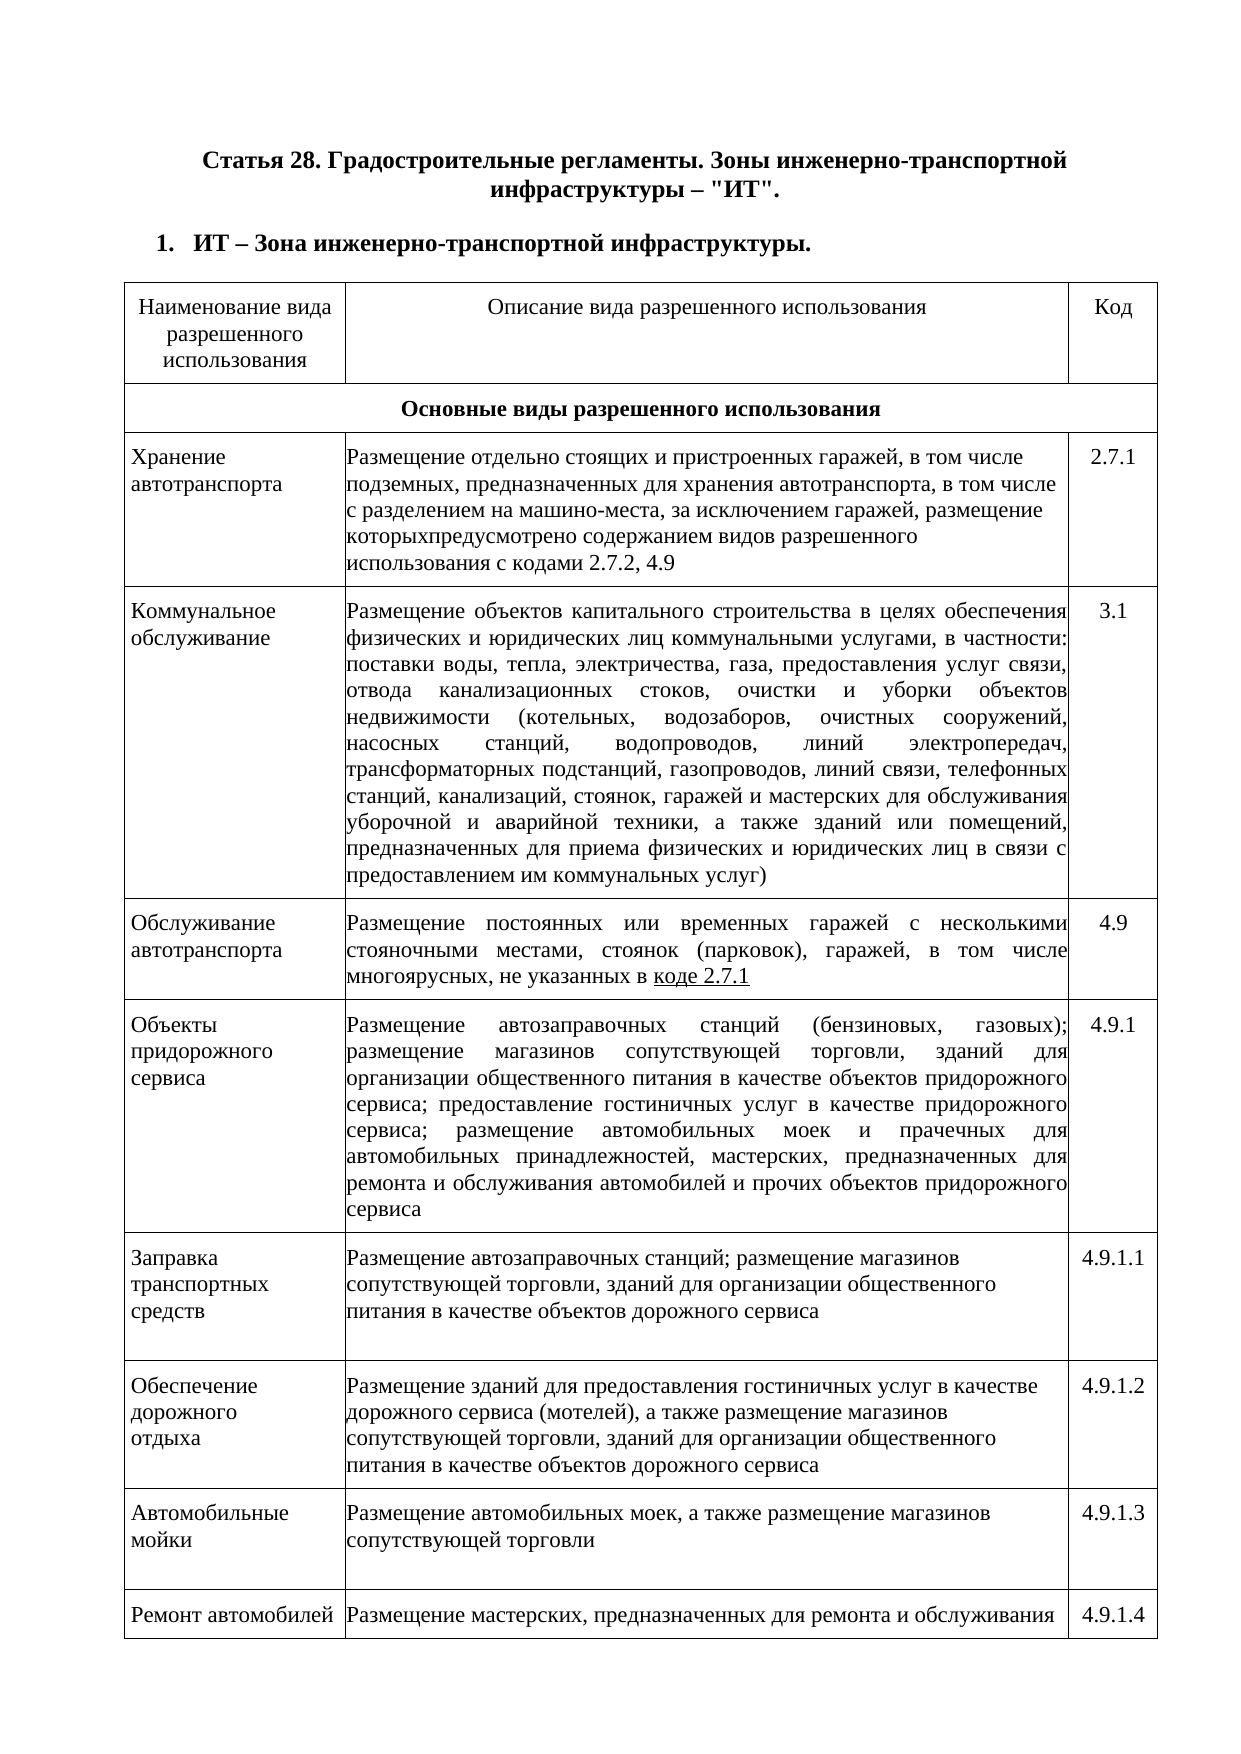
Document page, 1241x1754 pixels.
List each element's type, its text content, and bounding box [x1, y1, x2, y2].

table_cell 4.9.1.4 [1069, 1590, 1157, 1638]
table_cell Объекты придорожного сервиса [125, 1000, 345, 1232]
table_cell 2.7.1 [1069, 433, 1157, 586]
table_cell Размещение автозаправочных станций; размещение магазинов сопутствующей торговли, зданий для организации общественного питания в качестве объектов дорожного сервиса [346, 1233, 1068, 1360]
table_cell 4.9.1 [1069, 1000, 1157, 1232]
table_header Описание вида разрешенного использования [346, 283, 1068, 383]
table_cell 4.9 [1069, 899, 1157, 999]
table_cell Размещение постоянных или временных гаражей с несколькими стояночными местами, стоянок (парковок), гаражей, в том числе многоярусных, не указанных в коде 2.7.1 [346, 899, 1068, 999]
table_cell Обеспечение дорожного отдыха [125, 1361, 345, 1488]
table_cell 4.9.1.3 [1069, 1489, 1157, 1589]
table_cell 4.9.1.1 [1069, 1233, 1157, 1360]
table_cell Коммунальное обслуживание [125, 587, 345, 898]
table_cell Хранение автотранспорта [125, 433, 345, 586]
table_cell Размещение зданий для предоставления гостиничных услуг в качестве дорожного сервиса (мотелей), а также размещение магазинов сопутствующей торговли, зданий для организации общественного питания в качестве объектов дорожного сервиса [346, 1361, 1068, 1488]
table_cell Размещение объектов капитального строительства в целях обеспечения физических и юридических лиц коммунальными услугами, в частности: поставки воды, тепла, электричества, газа, предоставления услуг связи, отвода канализационных стоков, очистки и уборки объектов недвижимости (котельных, водозаборов, очистных сооружений, насосных станций, водопроводов, линий электропередач, трансформаторных подстанций, газопроводов, линий связи, телефонных станций, канализаций, стоянок, гаражей и мастерских для обслуживания уборочной и аварийной техники, а также зданий или помещений, предназначенных для приема физических и юридических лиц в связи с предоставлением им коммунальных услуг) [346, 587, 1068, 898]
table_cell 4.9.1.2 [1069, 1361, 1157, 1488]
text Статья 28. Градостроительные регламенты. Зоны инженерно-транспортной инфраструктуры – "ИТ". [130, 145, 1140, 203]
table_cell Размещение автозаправочных станций (бензиновых, газовых); размещение магазинов сопутствующей торговли, зданий для организации общественного питания в качестве объектов придорожного сервиса; предоставление гостиничных услуг в качестве придорожного сервиса; размещение автомобильных моек и прачечных для автомобильных принадлежностей, мастерских, предназначенных для ремонта и обслуживания автомобилей и прочих объектов придорожного сервиса [346, 1000, 1068, 1232]
table_header Наименование вида разрешенного использования [125, 283, 345, 383]
table_cell Заправка транспортных средств [125, 1233, 345, 1360]
table_cell Размещение автомобильных моек, а также размещение магазинов сопутствующей торговли [346, 1489, 1068, 1589]
table_cell Размещение отдельно стоящих и пристроенных гаражей, в том числе подземных, предназначенных для хранения автотранспорта, в том числе с разделением на машино-места, за исключением гаражей, размещение которыхпредусмотрено содержанием видов разрешенного использования с кодами 2.7.2, 4.9 [346, 433, 1068, 586]
table_cell Автомобильные мойки [125, 1489, 345, 1589]
table_cell Обслуживание автотранспорта [125, 899, 345, 999]
table_cell Ремонт автомобилей [125, 1590, 345, 1638]
subtitle ИТ – Зона инженерно-транспортной инфраструктуры. [156, 228, 1152, 257]
table_header Код [1069, 283, 1157, 383]
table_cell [346, 1590, 1068, 1638]
table_cell Основные виды разрешенного использования [125, 384, 1157, 432]
table_cell 3.1 [1069, 587, 1157, 898]
